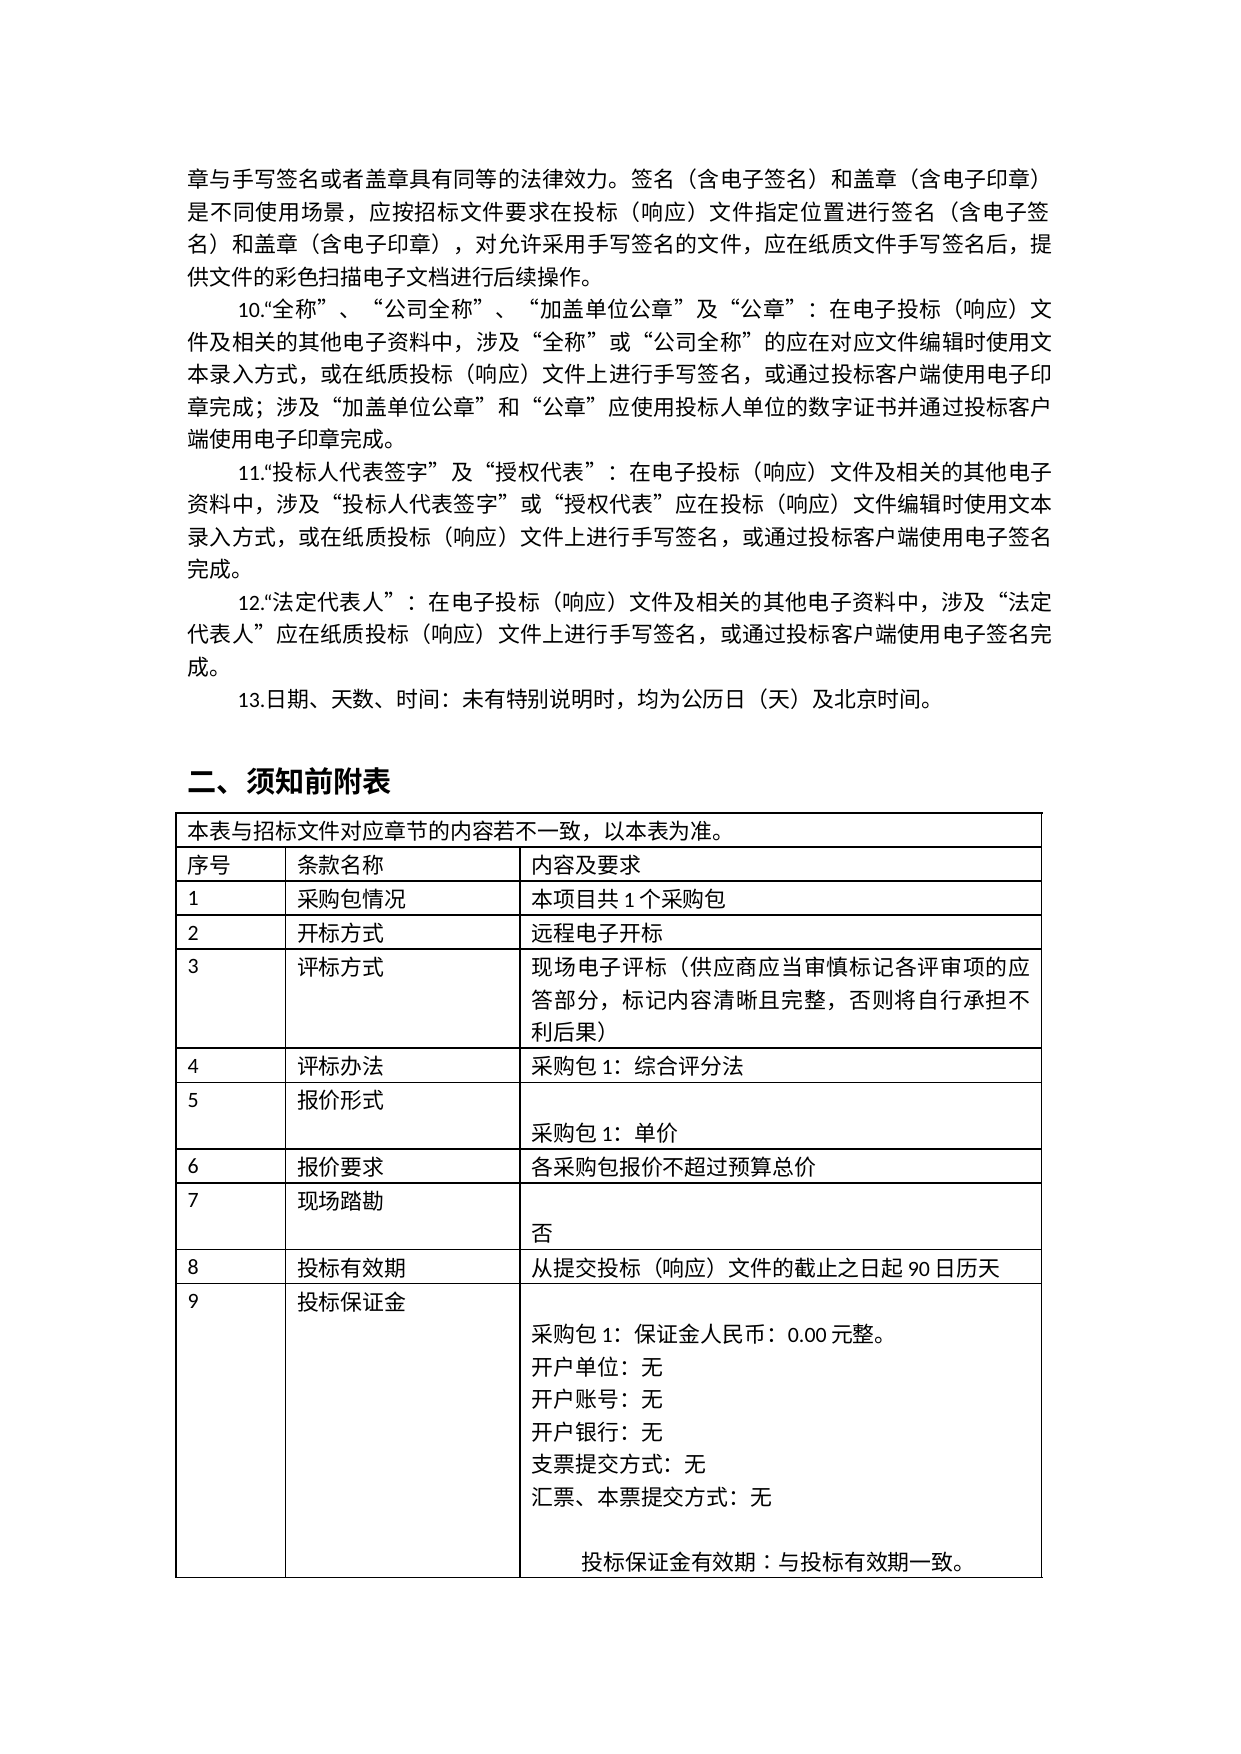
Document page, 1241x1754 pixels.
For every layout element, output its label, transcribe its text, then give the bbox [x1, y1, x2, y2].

table_cell 本项目共1个采购包 [521, 882, 1041, 914]
table_cell 现场踏勘 [286, 1184, 519, 1248]
table_cell 否 [521, 1184, 1041, 1248]
table_cell 各采购包报价不超过预算总价 [521, 1150, 1041, 1182]
table_cell 采购包1：单价 [521, 1083, 1041, 1148]
table_cell 开标方式 [286, 916, 519, 948]
table_cell 8 [177, 1250, 285, 1283]
table_cell 条款名称 [286, 848, 519, 880]
table_cell 报价要求 [286, 1150, 519, 1182]
text 11.“投标人代表签字”及“授权代表”：在电子投标（响应）文件及相关的其他电子资料中，涉及“投标人代表签字”或“授权代表”应在投标（响应）文件编辑时使用文本录入方式，或在纸质投标（响应）文件上进行手写签名，或通过投标客户端使用电子签名完成。 [187, 454, 1053, 584]
table_cell 采购包1：综合评分法 [521, 1049, 1041, 1081]
text 13.日期、天数、时间：未有特别说明时，均为公历日（天）及北京时间。 [187, 682, 1053, 714]
table_cell 3 [177, 950, 285, 1047]
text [187, 162, 1053, 292]
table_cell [521, 1284, 1041, 1577]
table_cell 采购包情况 [286, 882, 519, 914]
table_cell 内容及要求 [521, 848, 1041, 880]
table_cell 2 [177, 916, 285, 948]
table_header 本表与招标文件对应章节的内容若不一致，以本表为准。 [177, 814, 1041, 846]
table_cell 6 [177, 1150, 285, 1182]
table_cell 评标办法 [286, 1049, 519, 1081]
text 二、须知前附表 [187, 747, 1053, 812]
table_cell 远程电子开标 [521, 916, 1041, 948]
table_cell 9 [177, 1284, 285, 1577]
table_cell 报价形式 [286, 1083, 519, 1148]
table_cell 7 [177, 1184, 285, 1248]
table_cell 序号 [177, 848, 285, 880]
table_cell 从提交投标（响应）文件的截止之日起90日历天 [521, 1250, 1041, 1283]
table_cell 5 [177, 1083, 285, 1148]
table_cell 评标方式 [286, 950, 519, 1047]
table_cell 投标保证金 [286, 1284, 519, 1577]
table_cell 现场电子评标（供应商应当审慎标记各评审项的应答部分，标记内容清晰且完整，否则将自行承担不利后果） [521, 950, 1041, 1047]
table_cell 1 [177, 882, 285, 914]
table_cell 投标有效期 [286, 1250, 519, 1283]
text 10.“全称”、“公司全称”、“加盖单位公章”及“公章”：在电子投标（响应）文件及相关的其他电子资料中，涉及“全称”或“公司全称”的应在对应文件编辑时使用文本录入方式，或在纸质投标（响应）文件上进行手写签名，或通过投标客户端使用电子印章完成；涉及“加盖单位公章”和“公章”应使用投标人单位的数字证书并通过投标客户端使用电子印章完成。 [187, 292, 1053, 454]
text 12.“法定代表人”：在电子投标（响应）文件及相关的其他电子资料中，涉及“法定代表人”应在纸质投标（响应）文件上进行手写签名，或通过投标客户端使用电子签名完成。 [187, 584, 1053, 682]
table_cell 4 [177, 1049, 285, 1081]
